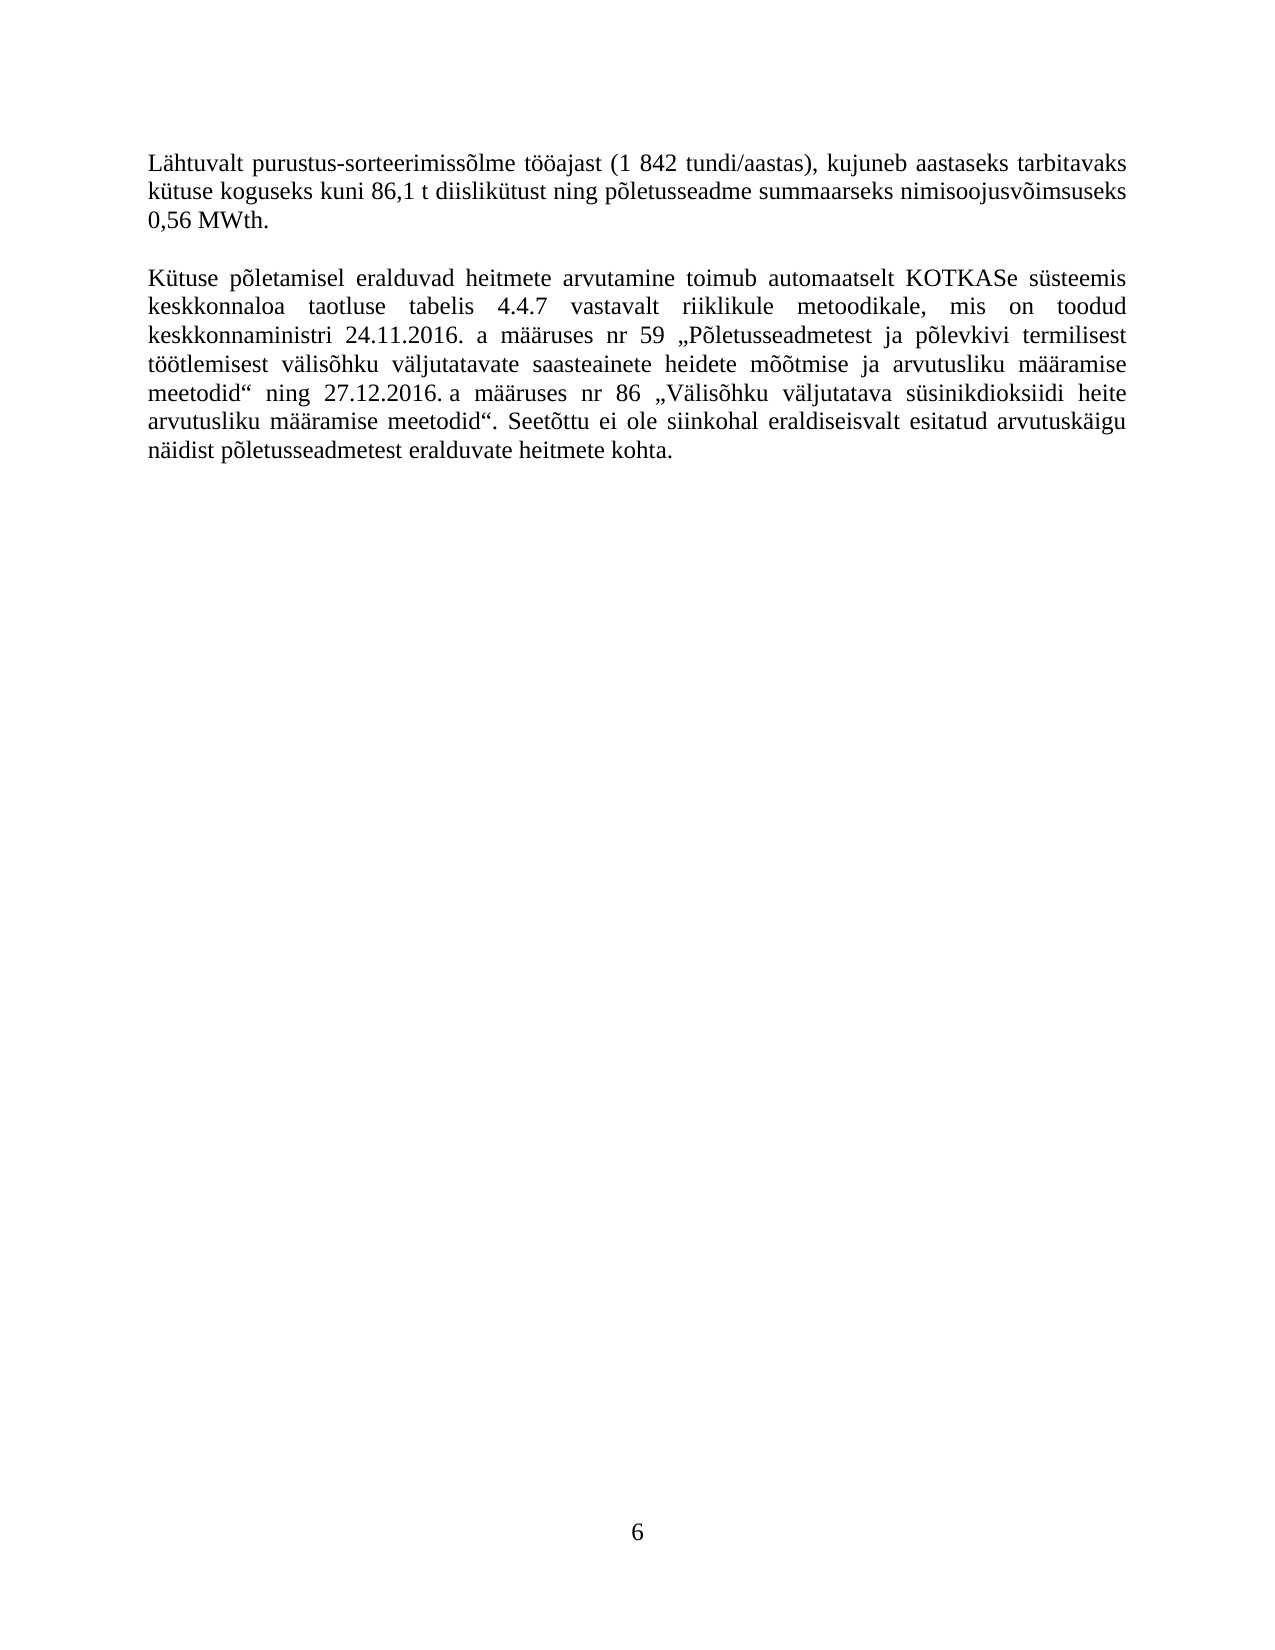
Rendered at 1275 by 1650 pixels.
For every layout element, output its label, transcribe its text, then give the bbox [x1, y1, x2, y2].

text Kütuse põletamisel eralduvad heitmete arvutamine toimub automaatselt KOTKASe süsteemis keskkonnaloa taotluse tabelis 4.4.7 vastavalt riiklikule metoodikale, mis on toodud keskkonnaministri 24.11.2016. a määruses nr 59 „Põletusseadmetest ja põlevkivi termilisest töötlemisest välisõhku väljutatavate saasteainete heidete mõõtmise ja arvutusliku määramise meetodid“ ning 27.12.2016. a määruses nr 86 „Välisõhku väljutatava süsinikdioksiidi heite arvutusliku määramise meetodid“. Seetõttu ei ole siinkohal eraldiseisvalt esitatud arvutuskäigu näidist põletusseadmetest eralduvate heitmete kohta. [148, 263, 1127, 464]
text Lähtuvalt purustus-sorteerimissõlme tööajast (1 842 tundi/aastas), kujuneb aastaseks tarbitavaks kütuse koguseks kuni 86,1 t diislikütust ning põletusseadme summaarseks nimisoojusvõimsuseks 0,56 MWth. [148, 148, 1127, 234]
